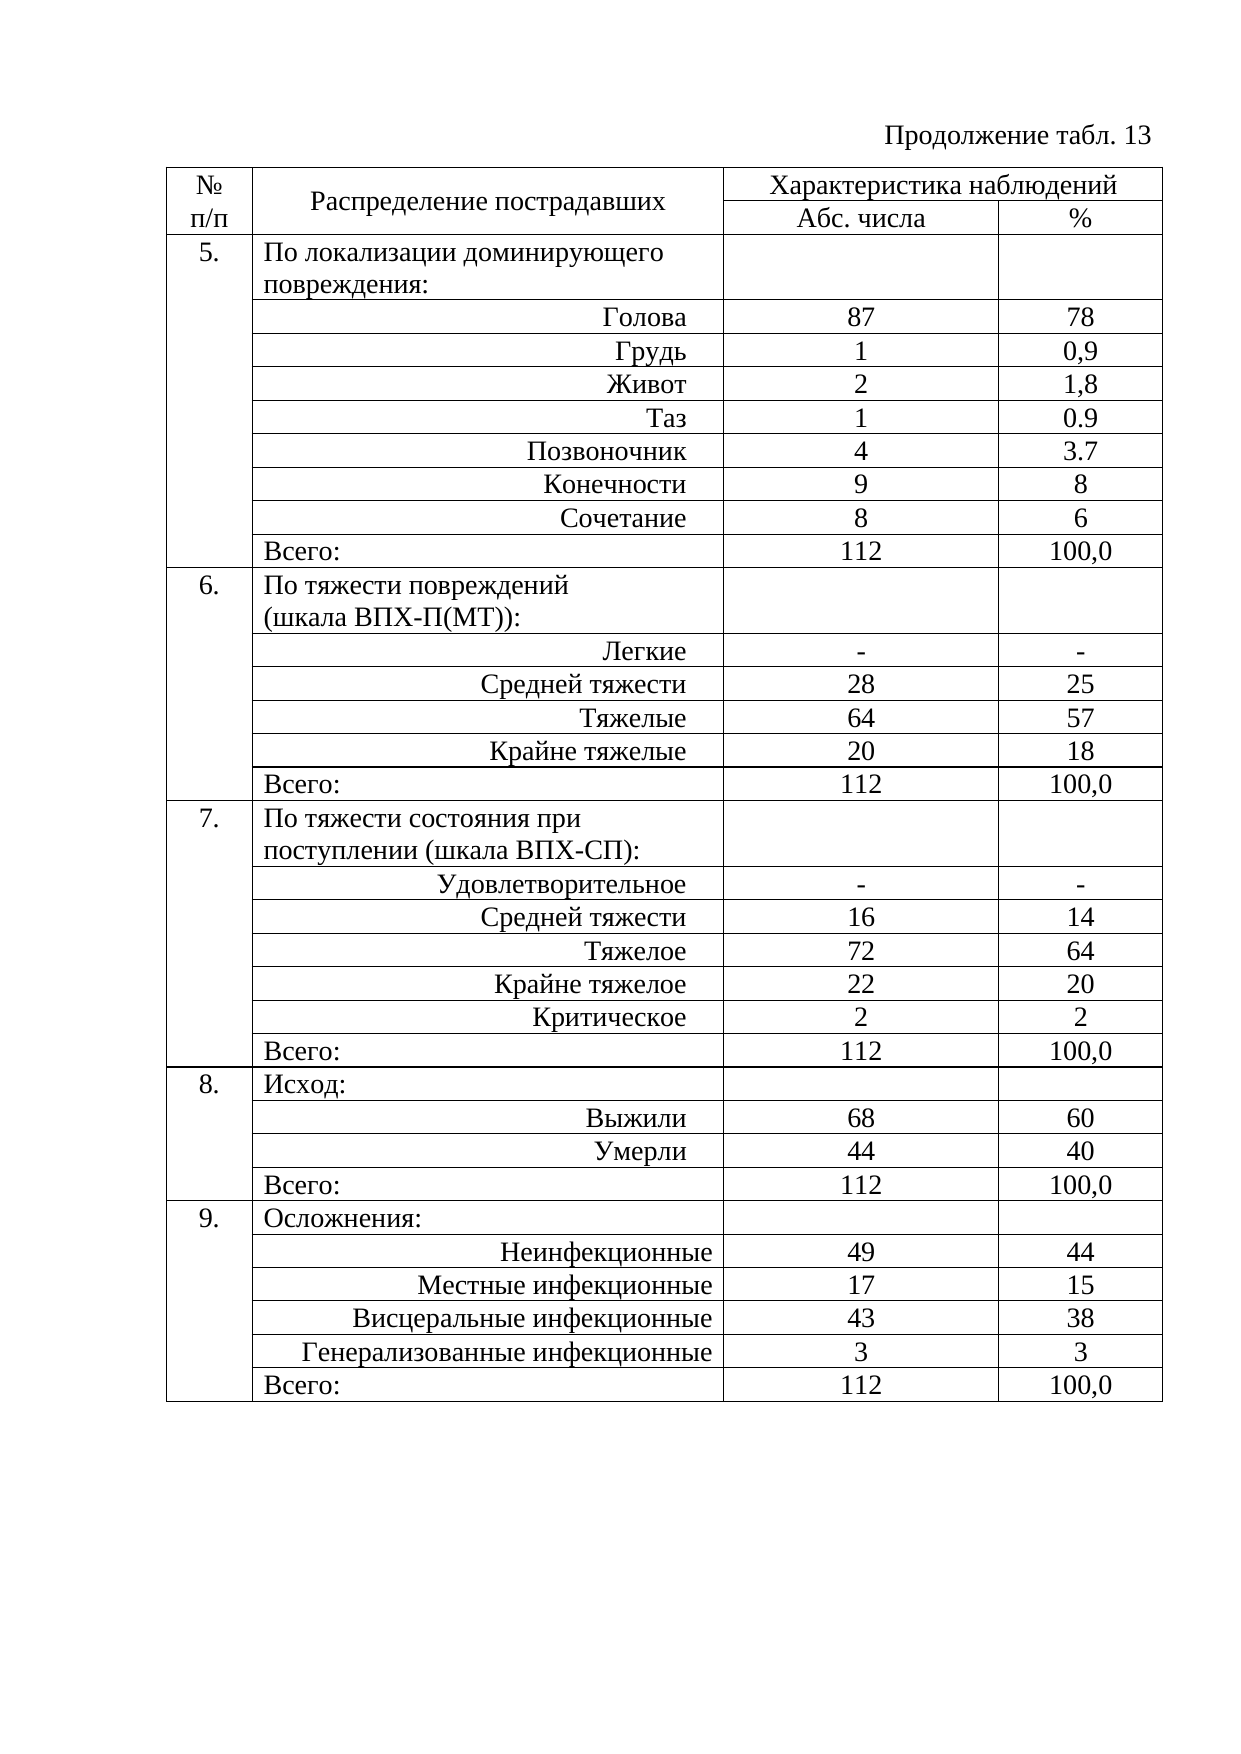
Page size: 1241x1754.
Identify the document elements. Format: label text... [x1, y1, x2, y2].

table_cell Исход: [253, 1068, 723, 1100]
table_cell - [999, 867, 1162, 899]
table_cell Сочетание [253, 501, 723, 533]
table_header Распределение пострадавших [253, 168, 723, 233]
table_cell Критическое [253, 1001, 723, 1033]
text Продолжение табл. 13 [177, 118, 1152, 151]
table_cell 3 [724, 1335, 998, 1367]
table_cell По тяжести повреждений (шкала ВПХ-П(МТ)): [253, 568, 723, 633]
table_cell - [724, 634, 998, 666]
table_header Характеристика наблюдений [724, 168, 1162, 200]
table_cell 64 [724, 701, 998, 733]
table_cell 8 [724, 501, 998, 533]
table_cell 44 [724, 1134, 998, 1167]
table_cell Средней тяжести [253, 900, 723, 933]
table_cell 6 [999, 501, 1162, 533]
table_cell Выжили [253, 1101, 723, 1133]
table_cell 16 [724, 900, 998, 933]
table_cell 3.7 [999, 434, 1162, 467]
table_cell 49 [724, 1235, 998, 1267]
table_cell Грудь [253, 334, 723, 366]
table_cell Абс. числа [724, 201, 998, 233]
table_cell 1,8 [999, 367, 1162, 400]
table_cell [724, 568, 998, 633]
table_cell Таз [253, 401, 723, 433]
table_cell 60 [999, 1101, 1162, 1133]
table_cell [999, 801, 1162, 866]
table_cell [724, 235, 998, 299]
table_cell Местные инфекционные [253, 1268, 723, 1300]
table_cell 20 [724, 734, 998, 766]
table_cell 15 [999, 1268, 1162, 1300]
table_cell [999, 1068, 1162, 1100]
table_cell [999, 235, 1162, 299]
table_cell 28 [724, 667, 998, 699]
table_cell Всего: [253, 535, 723, 567]
table_cell 57 [999, 701, 1162, 733]
table_cell 112 [724, 1368, 998, 1401]
table_cell 40 [999, 1134, 1162, 1167]
table_cell 17 [724, 1268, 998, 1300]
table_cell 18 [999, 734, 1162, 766]
table_cell Всего: [253, 1368, 723, 1401]
table_cell Средней тяжести [253, 667, 723, 699]
table_cell 100,0 [999, 1034, 1162, 1066]
table_cell Удовлетворительное [253, 867, 723, 899]
table_cell Генерализованные инфекционные [253, 1335, 723, 1367]
table_cell 9. [167, 1201, 252, 1401]
table_cell % [999, 201, 1162, 233]
table_cell [724, 801, 998, 866]
table_cell 100,0 [999, 1368, 1162, 1401]
table_cell 4 [724, 434, 998, 467]
table_cell 43 [724, 1301, 998, 1334]
table_cell 38 [999, 1301, 1162, 1334]
table_cell 1 [724, 401, 998, 433]
table_cell 100,0 [999, 768, 1162, 800]
table_cell 100,0 [999, 535, 1162, 567]
table_cell 7. [167, 801, 252, 1066]
table_cell По локализации доминирующего повреждения: [253, 235, 723, 299]
table_cell 112 [724, 768, 998, 800]
table_cell Конечности [253, 468, 723, 500]
table_cell 22 [724, 967, 998, 999]
table_cell 68 [724, 1101, 998, 1133]
table_cell 9 [724, 468, 998, 500]
table_cell Всего: [253, 768, 723, 800]
table_cell 64 [999, 934, 1162, 966]
table_cell 112 [724, 1168, 998, 1200]
table_cell 112 [724, 1034, 998, 1066]
table_cell 25 [999, 667, 1162, 699]
table_cell 1 [724, 334, 998, 366]
table_header № п/п [167, 168, 252, 233]
table_cell [999, 1201, 1162, 1233]
table_cell Тяжелые [253, 701, 723, 733]
table_cell 3 [999, 1335, 1162, 1367]
table_cell Неинфекционные [253, 1235, 723, 1267]
table_cell 2 [724, 1001, 998, 1033]
table_cell Тяжелое [253, 934, 723, 966]
table_cell 44 [999, 1235, 1162, 1267]
table_cell 78 [999, 300, 1162, 333]
table_cell Осложнения: [253, 1201, 723, 1233]
table_cell Крайне тяжелые [253, 734, 723, 766]
table_cell Висцеральные инфекционные [253, 1301, 723, 1334]
table_cell 87 [724, 300, 998, 333]
table_cell [724, 1068, 998, 1100]
table_cell 112 [724, 535, 998, 567]
table_cell - [724, 867, 998, 899]
table_cell [724, 1201, 998, 1233]
table_cell Легкие [253, 634, 723, 666]
table_cell - [999, 634, 1162, 666]
table_cell 100,0 [999, 1168, 1162, 1200]
table_cell Голова [253, 300, 723, 333]
table_cell 8 [999, 468, 1162, 500]
table_cell 0,9 [999, 334, 1162, 366]
table_cell Крайне тяжелое [253, 967, 723, 999]
table_cell 2 [999, 1001, 1162, 1033]
table_cell 0.9 [999, 401, 1162, 433]
table_cell Позвоночник [253, 434, 723, 467]
table_cell 8. [167, 1068, 252, 1200]
table_cell 6. [167, 568, 252, 800]
table_cell 5. [167, 235, 252, 567]
table_cell Всего: [253, 1168, 723, 1200]
table_cell Живот [253, 367, 723, 400]
table_cell [999, 568, 1162, 633]
table_cell Всего: [253, 1034, 723, 1066]
table_cell 2 [724, 367, 998, 400]
table_cell 14 [999, 900, 1162, 933]
table_cell Умерли [253, 1134, 723, 1167]
table_cell 72 [724, 934, 998, 966]
table_cell 20 [999, 967, 1162, 999]
table_cell По тяжести состояния при поступлении (шкала ВПХ-СП): [253, 801, 723, 866]
